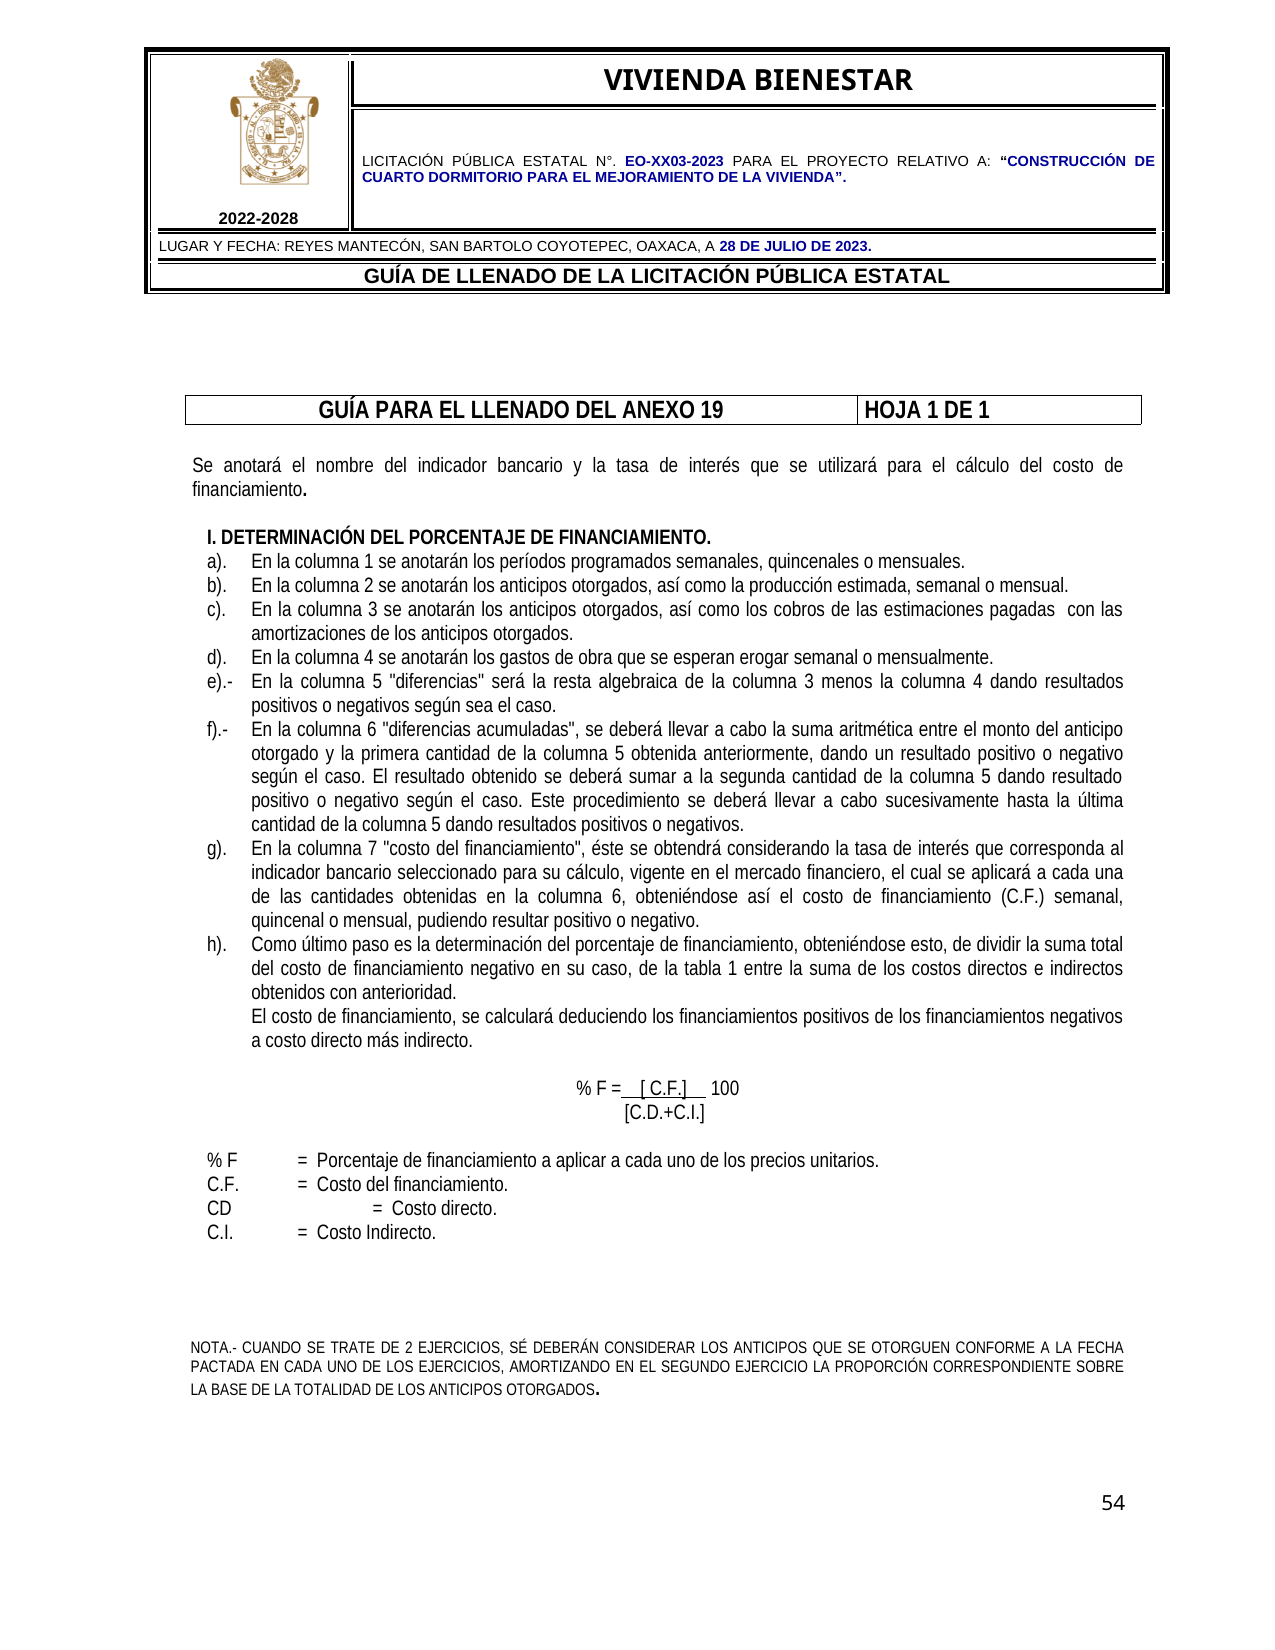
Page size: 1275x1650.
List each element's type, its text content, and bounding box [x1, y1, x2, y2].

text d). En la columna 4 se anotarán los gastos de obra que se esperan erogar semanal o mensualmente. [207, 644, 1125, 668]
text El costo de financiamiento, se calculará deduciendo los financiamientos positivos de los financiamientos negativos a costo directo más indirecto. [207, 1004, 1125, 1052]
text h). Como último paso es la determinación del porcentaje de financiamiento, obteniéndose esto, de dividir la suma total del costo de financiamiento negativo en su caso, de la tabla 1 entre la suma de los costos directos e indirectos obtenidos con anterioridad. [207, 932, 1125, 1004]
text NOTA.- CUANDO SE TRATE DE 2 EJERCICIOS, SÉ DEBERÁN CONSIDERAR LOS ANTICIPOS QUE SE OTORGUEN CONFORME A LA FECHA PACTADA EN CADA UNO DE LOS EJERCICIOS, AMORTIZANDO EN EL SEGUNDO EJERCICIO LA PROPORCIÓN CORRESPONDIENTE SOBRE LA BASE DE LA TOTALIDAD DE LOS ANTICIPOS OTORGADOS. [190, 1338, 1125, 1400]
text e).- En la columna 5 "diferencias" será la resta algebraica de la columna 3 menos la columna 4 dando resultados positivos o negativos según sea el caso. [207, 668, 1125, 716]
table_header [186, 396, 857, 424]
text I. DETERMINACIÓN DEL PORCENTAJE DE FINANCIAMIENTO. [207, 525, 1125, 549]
text [C.D.+C.I.] [190, 1100, 1125, 1124]
text % F = Porcentaje de financiamiento a aplicar a cada uno de los precios unitarios. [207, 1148, 1125, 1172]
text Se anotará el nombre del indicador bancario y la tasa de interés que se utilizará para el cálculo del costo de financiamiento. [177, 453, 1125, 501]
text % F = [ C.F.] 100 [190, 1076, 1125, 1100]
text b). En la columna 2 se anotarán los anticipos otorgados, así como la producción estimada, semanal o mensual. [207, 573, 1125, 597]
text C.F. = Costo del financiamiento. [207, 1172, 1125, 1196]
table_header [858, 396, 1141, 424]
picture [225, 55, 322, 183]
text CD = Costo directo. [207, 1196, 1125, 1219]
text c). En la columna 3 se anotarán los anticipos otorgados, así como los cobros de las estimaciones pagadas con las amortizaciones de los anticipos otorgados. [207, 597, 1125, 644]
text a). En la columna 1 se anotarán los períodos programados semanales, quincenales o mensuales. [207, 549, 1125, 573]
text f).- En la columna 6 "diferencias acumuladas", se deberá llevar a cabo la suma aritmética entre el monto del anticipo otorgado y la primera cantidad de la columna 5 obtenida anteriormente, dando un resultado positivo o negativo según el caso. El resultado obtenido se deberá sumar a la segunda cantidad de la columna 5 dando resultado positivo o negativo según el caso. Este procedimiento se deberá llevar a cabo sucesivamente hasta la última cantidad de la columna 5 dando resultados positivos o negativos. [207, 716, 1125, 836]
text g). En la columna 7 "costo del financiamiento", éste se obtendrá considerando la tasa de interés que corresponda al indicador bancario seleccionado para su cálculo, vigente en el mercado financiero, el cual se aplicará a cada una de las cantidades obtenidas en la columna 6, obteniéndose así el costo de financiamiento (C.F.) semanal, quincenal o mensual, pudiendo resultar positivo o negativo. [207, 836, 1125, 932]
text C.I. = Costo Indirecto. [207, 1219, 1125, 1243]
